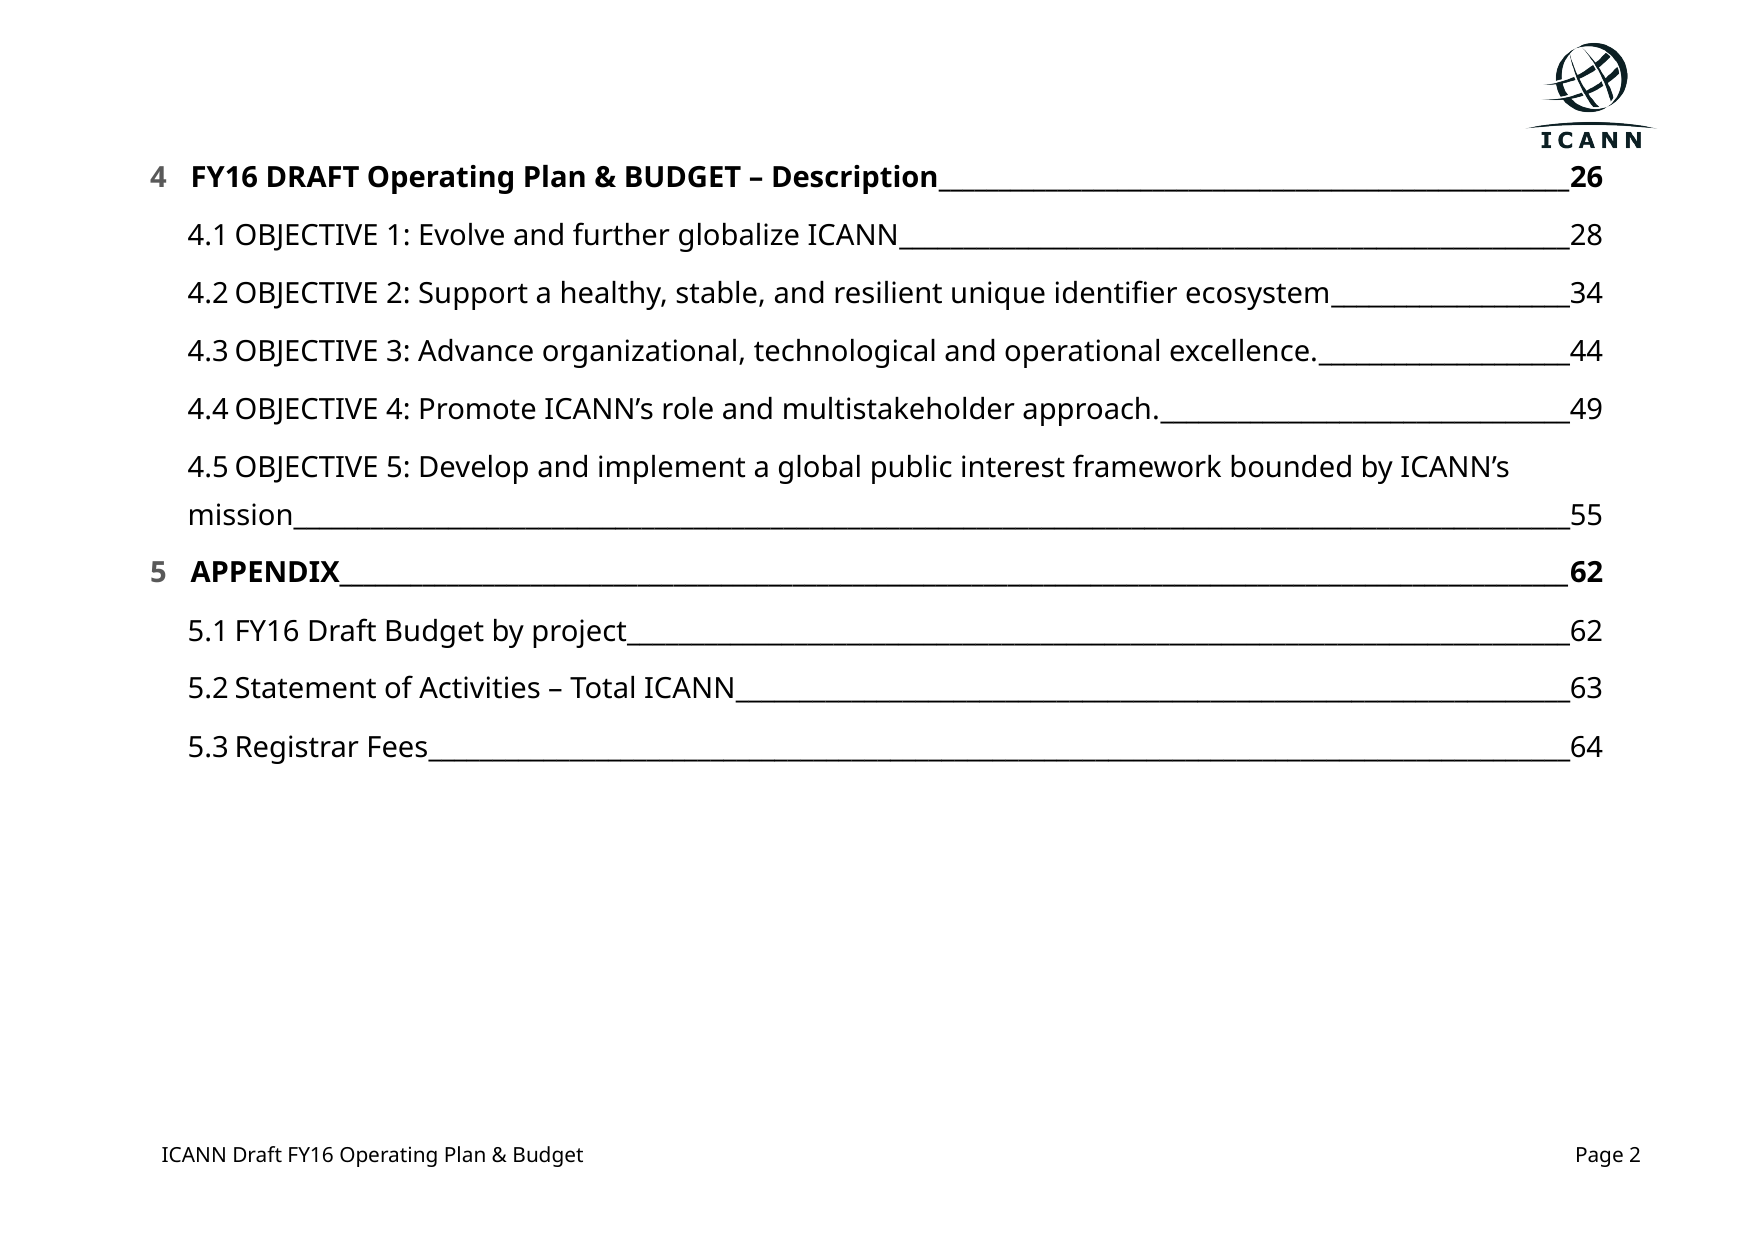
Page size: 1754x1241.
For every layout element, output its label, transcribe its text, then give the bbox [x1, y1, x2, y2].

text 4.1 OBJECTIVE 1: Evolve and further globalize ICANN 28 [187, 214, 1604, 254]
text 5.2 Statement of Activities – Total ICANN 63 [187, 668, 1604, 707]
text 5.1 FY16 Draft Budget by project 62 [187, 610, 1604, 649]
text 4.5 OBJECTIVE 5: Develop and implement a global public interest framework bounded by ICANN’s mission 55 [187, 446, 1604, 533]
text 4 FY16 DRAFT Operating Plan & BUDGET – Description 26 [150, 156, 1604, 196]
text 5 APPENDIX 62 [150, 552, 1604, 591]
text 4.4 OBJECTIVE 4: Promote ICANN’s role and multistakeholder approach. 49 [187, 388, 1604, 428]
text 4.3 OBJECTIVE 3: Advance organizational, technological and operational excellence. 44 [187, 330, 1604, 370]
picture [1518, 39, 1664, 152]
text 4.2 OBJECTIVE 2: Support a healthy, stable, and resilient unique identifier ecosystem 34 [187, 272, 1604, 312]
text 5.3 Registrar Fees 64 [187, 726, 1604, 766]
